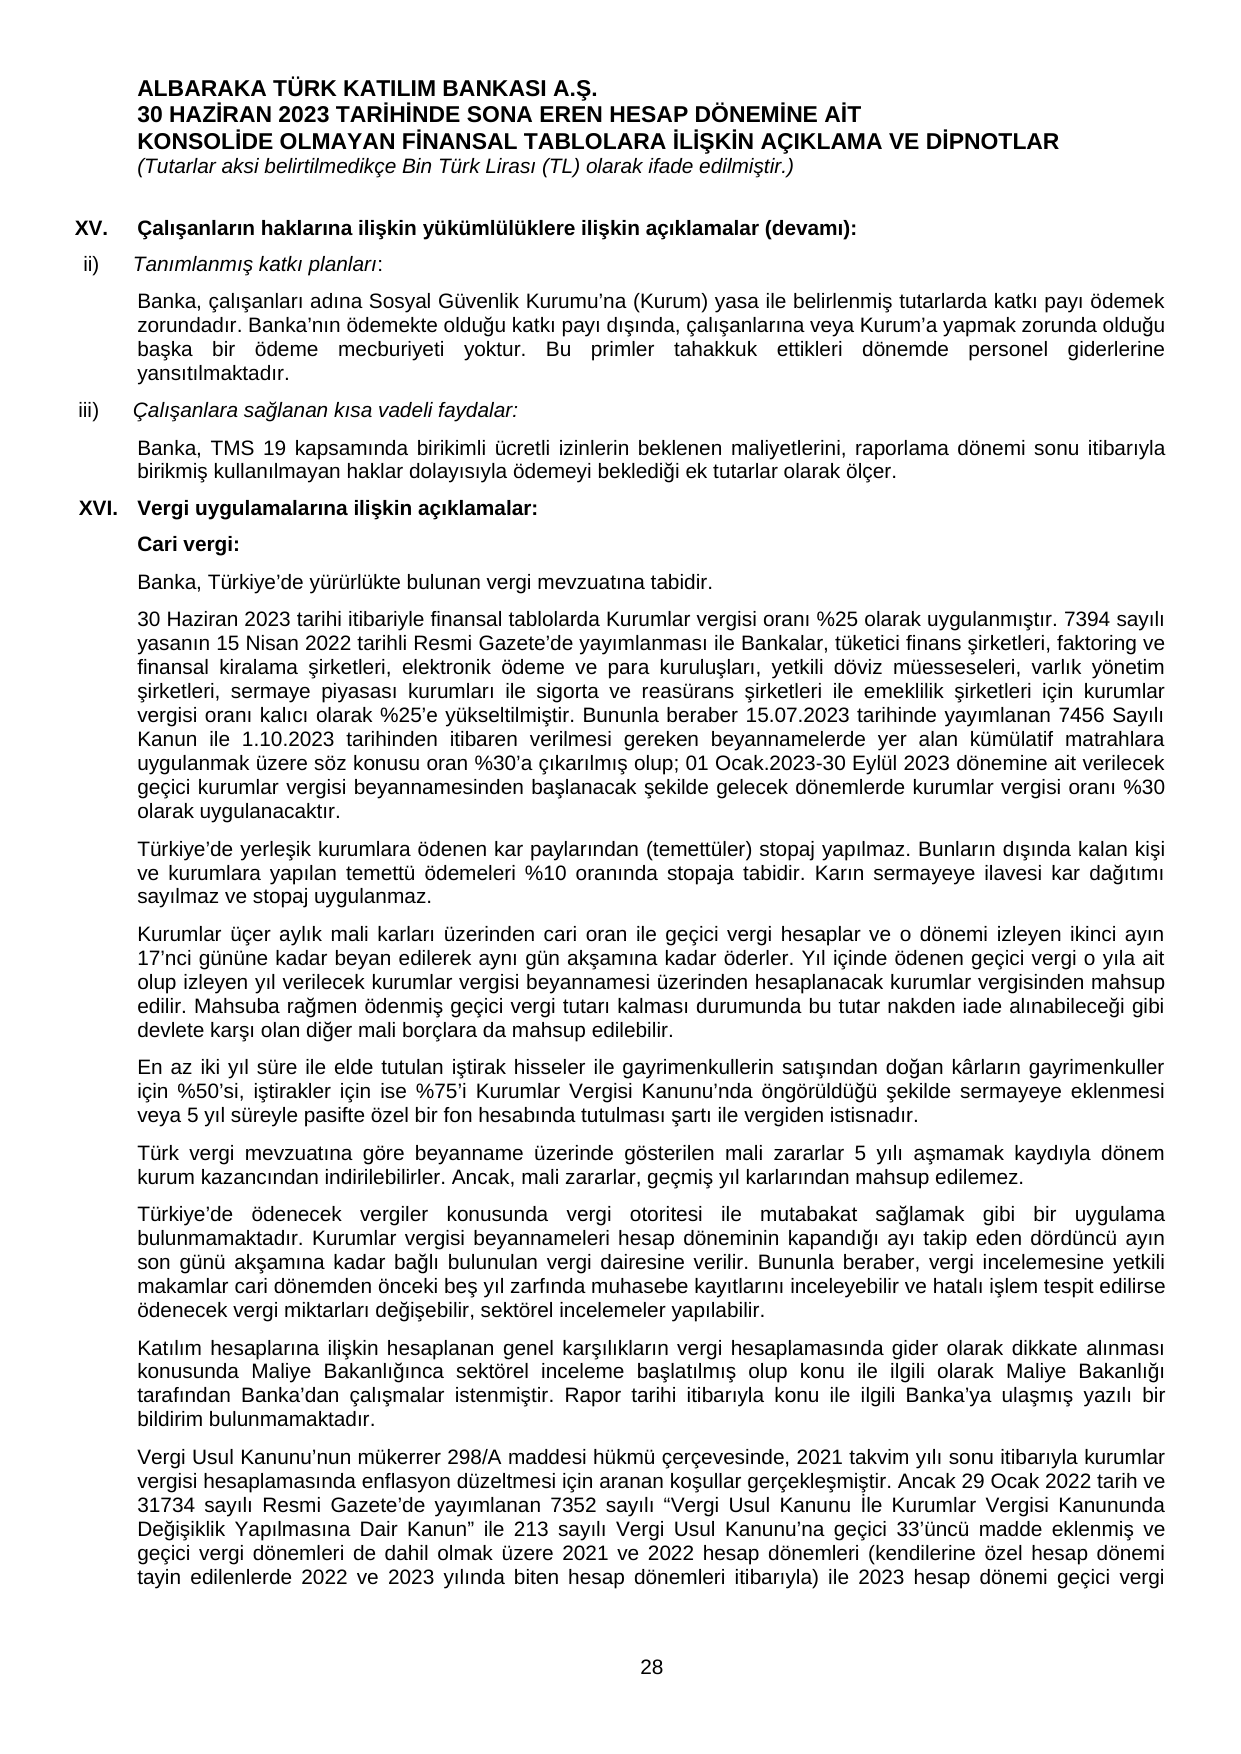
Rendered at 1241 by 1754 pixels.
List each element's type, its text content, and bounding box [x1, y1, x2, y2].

text iii) Çalışanlara sağlanan kısa vadeli faydalar: [78, 398, 1166, 422]
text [137, 1445, 1166, 1588]
text Kurumlar üçer aylık mali karları üzerinden cari oran ile geçici vergi hesaplar ve o dönemi izleyen ikinci ayın 17’nci gününe kadar beyan edilerek aynı gün akşamına kadar öderler. Yıl içinde ödenen geçici vergi o yıla ait olup izleyen yıl verilecek kurumlar vergisi beyannamesi üzerinden hesaplanacak kurumlar vergisinden mahsup edilir. Mahsuba rağmen ödenmiş geçici vergi tutarı kalması durumunda bu tutar nakden iade alınabileceği gibi devlete karşı olan diğer mali borçlara da mahsup edilebilir. [137, 922, 1166, 1042]
text XVI. Vergi uygulamalarına ilişkin açıklamalar: [79, 496, 1166, 520]
text Türk vergi mevzuatına göre beyanname üzerinde gösterilen mali zararlar 5 yılı aşmamak kaydıyla dönem kurum kazancından indirilebilirler. Ancak, mali zararlar, geçmiş yıl karlarından mahsup edilemez. [137, 1141, 1166, 1188]
text ii) Tanımlanmış katkı planları: [83, 252, 1166, 276]
text Türkiye’de yerleşik kurumlara ödenen kar paylarından (temettüler) stopaj yapılmaz. Bunların dışında kalan kişi ve kurumlara yapılan temettü ödemeleri %10 oranında stopaja tabidir. Karın sermayeye ilavesi kar dağıtımı sayılmaz ve stopaj uygulanmaz. [137, 836, 1166, 908]
text Türkiye’de ödenecek vergiler konusunda vergi otoritesi ile mutabakat sağlamak gibi bir uygulama bulunmamaktadır. Kurumlar vergisi beyannameleri hesap döneminin kapandığı ayı takip eden dördüncü ayın son günü akşamına kadar bağlı bulunulan vergi dairesine verilir. Bununla beraber, vergi incelemesine yetkili makamlar cari dönemden önceki beş yıl zarfında muhasebe kayıtlarını inceleyebilir ve hatalı işlem tespit edilirse ödenecek vergi miktarları değişebilir, sektörel incelemeler yapılabilir. [137, 1202, 1166, 1322]
text En az iki yıl süre ile elde tutulan iştirak hisseler ile gayrimenkullerin satışından doğan kârların gayrimenkuller için %50’si, iştirakler için ise %75’i Kurumlar Vergisi Kanunu’nda öngörüldüğü şekilde sermayeye eklenmesi veya 5 yıl süreyle pasifte özel bir fon hesabında tutulması şartı ile vergiden istisnadır. [137, 1055, 1166, 1127]
text Banka, Türkiye’de yürürlükte bulunan vergi mevzuatına tabidir. [137, 570, 1166, 594]
text XV. Çalışanların haklarına ilişkin yükümlülüklere ilişkin açıklamalar (devamı): [74, 216, 1166, 239]
text Katılım hesaplarına ilişkin hesaplanan genel karşılıkların vergi hesaplamasında gider olarak dikkate alınması konusunda Maliye Bakanlığınca sektörel inceleme başlatılmış olup konu ile ilgili olarak Maliye Bakanlığı tarafından Banka’dan çalışmalar istenmiştir. Rapor tarihi itibarıyla konu ile ilgili Banka’ya ulaşmış yazılı bir bildirim bulunmamaktadır. [137, 1335, 1166, 1431]
text Banka, TMS 19 kapsamında birikimli ücretli izinlerin beklenen maliyetlerini, raporlama dönemi sonu itibarıyla birikmiş kullanılmayan haklar dolayısıyla ödemeyi beklediği ek tutarlar olarak ölçer. [137, 435, 1166, 483]
text Cari vergi: [137, 532, 1166, 556]
text 30 Haziran 2023 tarihi itibariyle finansal tablolarda Kurumlar vergisi oranı %25 olarak uygulanmıştır. 7394 sayılı yasanın 15 Nisan 2022 tarihli Resmi Gazete’de yayımlanması ile Bankalar, tüketici finans şirketleri, faktoring ve finansal kiralama şirketleri, elektronik ödeme ve para kuruluşları, yetkili döviz müesseseleri, varlık yönetim şirketleri, sermaye piyasası kurumları ile sigorta ve reasürans şirketleri ile emeklilik şirketleri için kurumlar vergisi oranı kalıcı olarak %25’e yükseltilmiştir. Bununla beraber 15.07.2023 tarihinde yayımlanan 7456 Sayılı Kanun ile 1.10.2023 tarihinden itibaren verilmesi gereken beyannamelerde yer alan kümülatif matrahlara uygulanmak üzere söz konusu oran %30’a çıkarılmış olup; 01 Ocak.2023-30 Eylül 2023 dönemine ait verilecek geçici kurumlar vergisi beyannamesinden başlanacak şekilde gelecek dönemlerde kurumlar vergisi oranı %30 olarak uygulanacaktır. [137, 607, 1166, 823]
text Banka, çalışanları adına Sosyal Güvenlik Kurumu’na (Kurum) yasa ile belirlenmiş tutarlarda katkı payı ödemek zorundadır. Banka’nın ödemekte olduğu katkı payı dışında, çalışanlarına veya Kurum’a yapmak zorunda olduğu başka bir ödeme mecburiyeti yoktur. Bu primler tahakkuk ettikleri dönemde personel giderlerine yansıtılmaktadır. [137, 288, 1166, 384]
